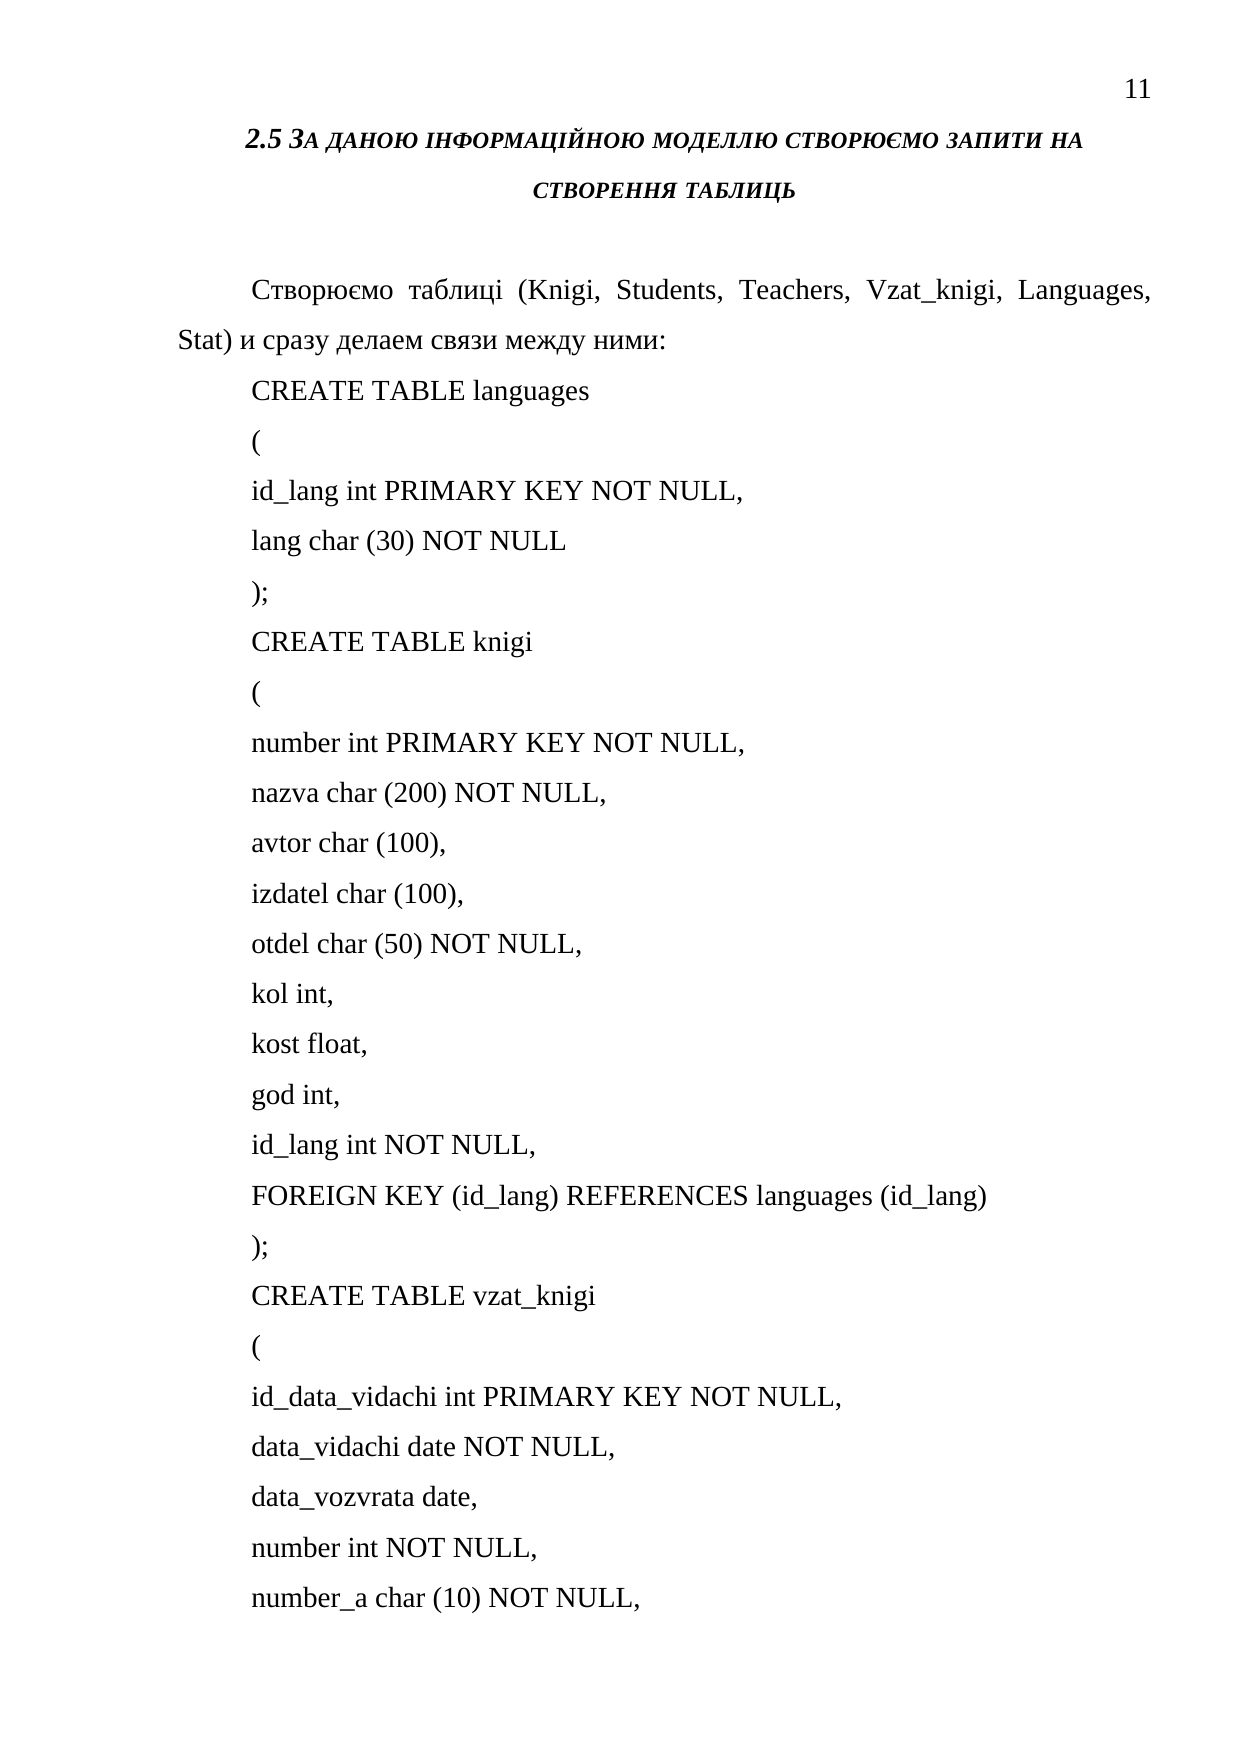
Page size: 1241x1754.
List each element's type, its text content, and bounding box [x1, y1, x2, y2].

text CREATE TABLE vzat_knigi [177, 1278, 1152, 1312]
text ( [177, 674, 1152, 708]
subtitle 2.5 За даною інформаційною моделлю створюємо запити на створення таблиць [177, 121, 1152, 205]
text data_vozvrata date, [177, 1479, 1152, 1513]
text number int PRIMARY KEY NOT NULL, [177, 725, 1152, 758]
text CREATE TABLE languages [177, 373, 1152, 406]
text ); [177, 574, 1152, 607]
text avtor char (100), [177, 825, 1152, 859]
text Створюємо таблиці (Knigi, Students, Teachers, Vzat_knigi, Languages, Stat) и сразу делаем связи между ними: [177, 272, 1152, 356]
text ( [177, 1328, 1152, 1362]
text CREATE TABLE knigi [177, 624, 1152, 658]
text id_data_vidachi int PRIMARY KEY NOT NULL, [177, 1379, 1152, 1412]
text god int, [177, 1077, 1152, 1111]
text id_lang int PRIMARY KEY NOT NULL, [177, 473, 1152, 507]
text ); [177, 1228, 1152, 1261]
text kol int, [177, 976, 1152, 1010]
text otdel char (50) NOT NULL, [177, 926, 1152, 959]
text nazva char (200) NOT NULL, [177, 775, 1152, 809]
text ( [177, 423, 1152, 456]
text number_a char (10) NOT NULL, [177, 1580, 1152, 1614]
text lang char (30) NOT NULL [177, 523, 1152, 557]
text data_vidachi date NOT NULL, [177, 1429, 1152, 1463]
text izdatel char (100), [177, 876, 1152, 909]
text id_lang int NOT NULL, [177, 1127, 1152, 1161]
text number int NOT NULL, [177, 1530, 1152, 1563]
text kost float, [177, 1027, 1152, 1060]
text FOREIGN KEY (id_lang) REFERENCES languages (id_lang) [177, 1178, 1152, 1211]
